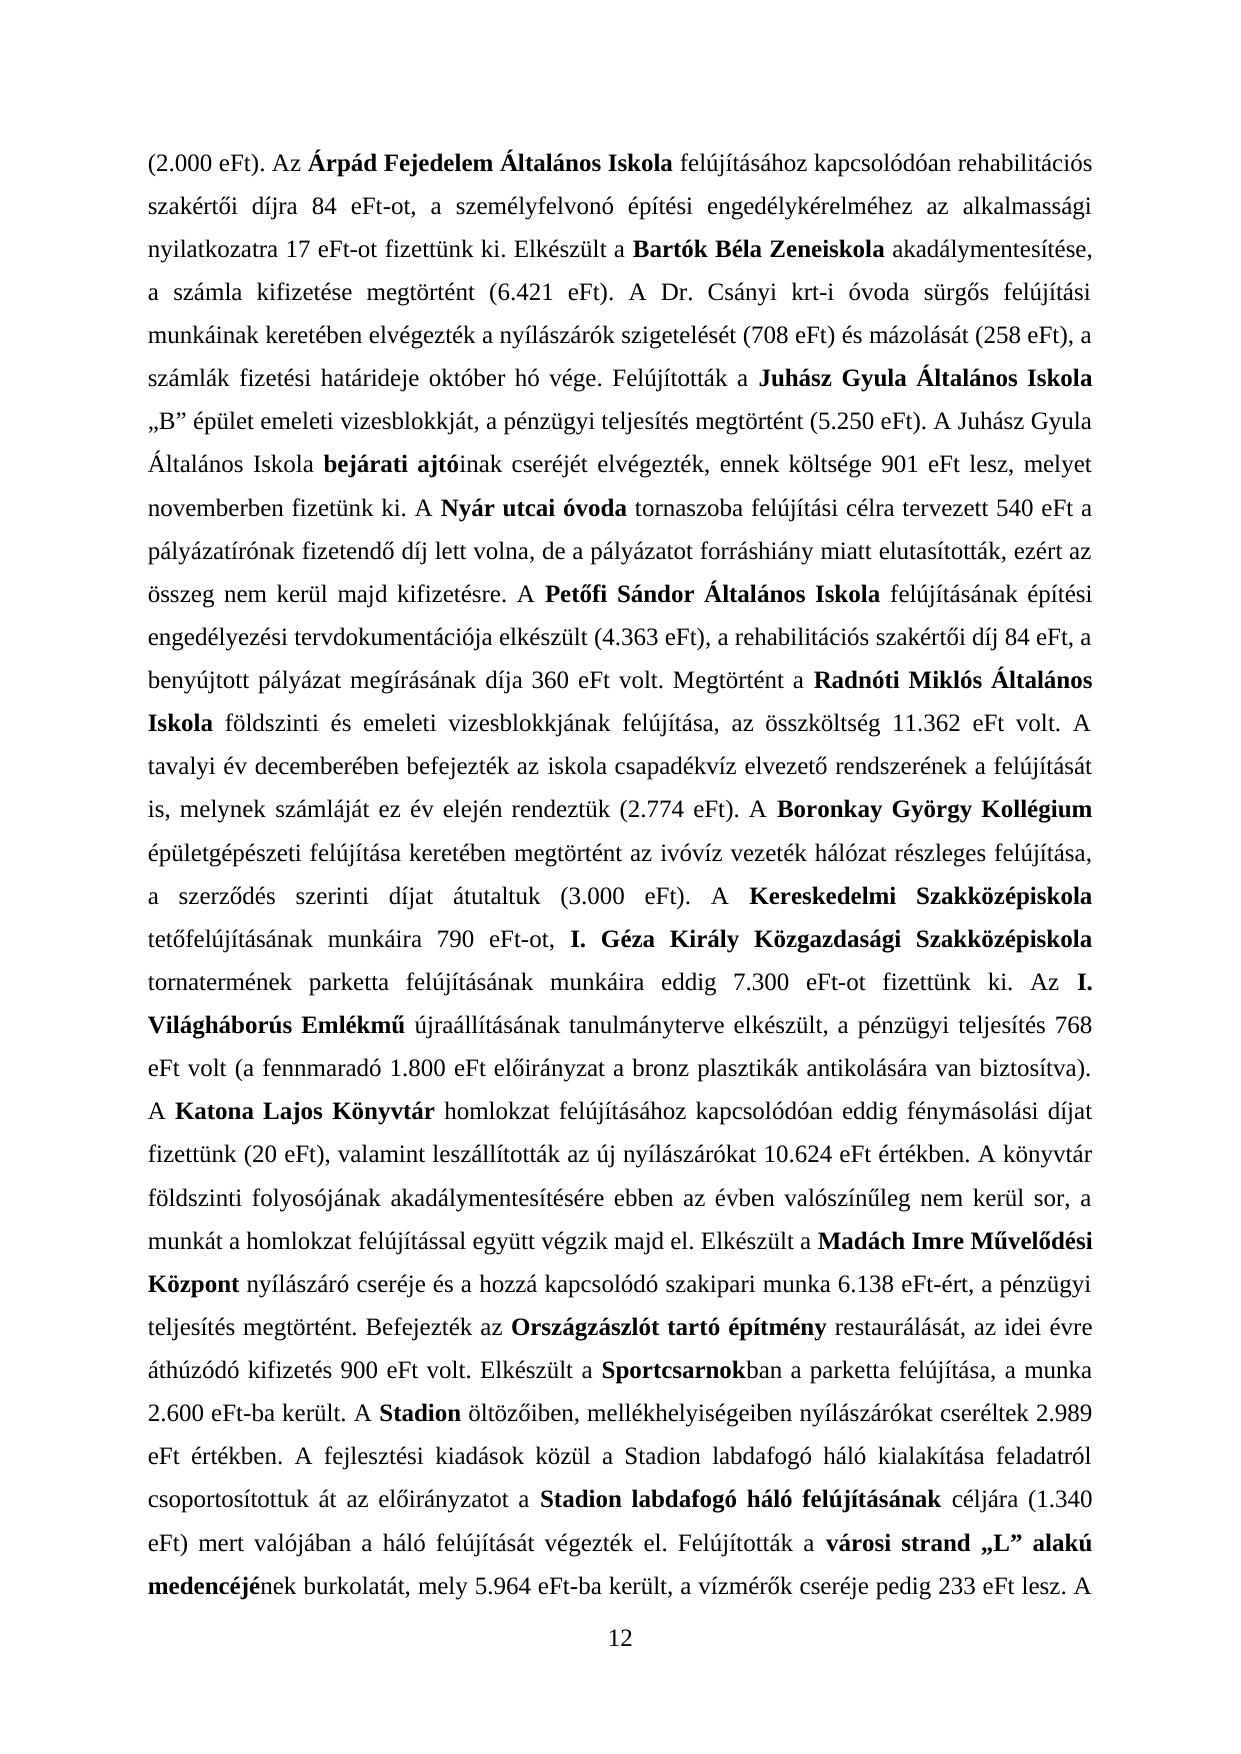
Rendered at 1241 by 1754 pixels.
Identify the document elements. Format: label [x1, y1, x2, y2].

text [148, 148, 1093, 1599]
